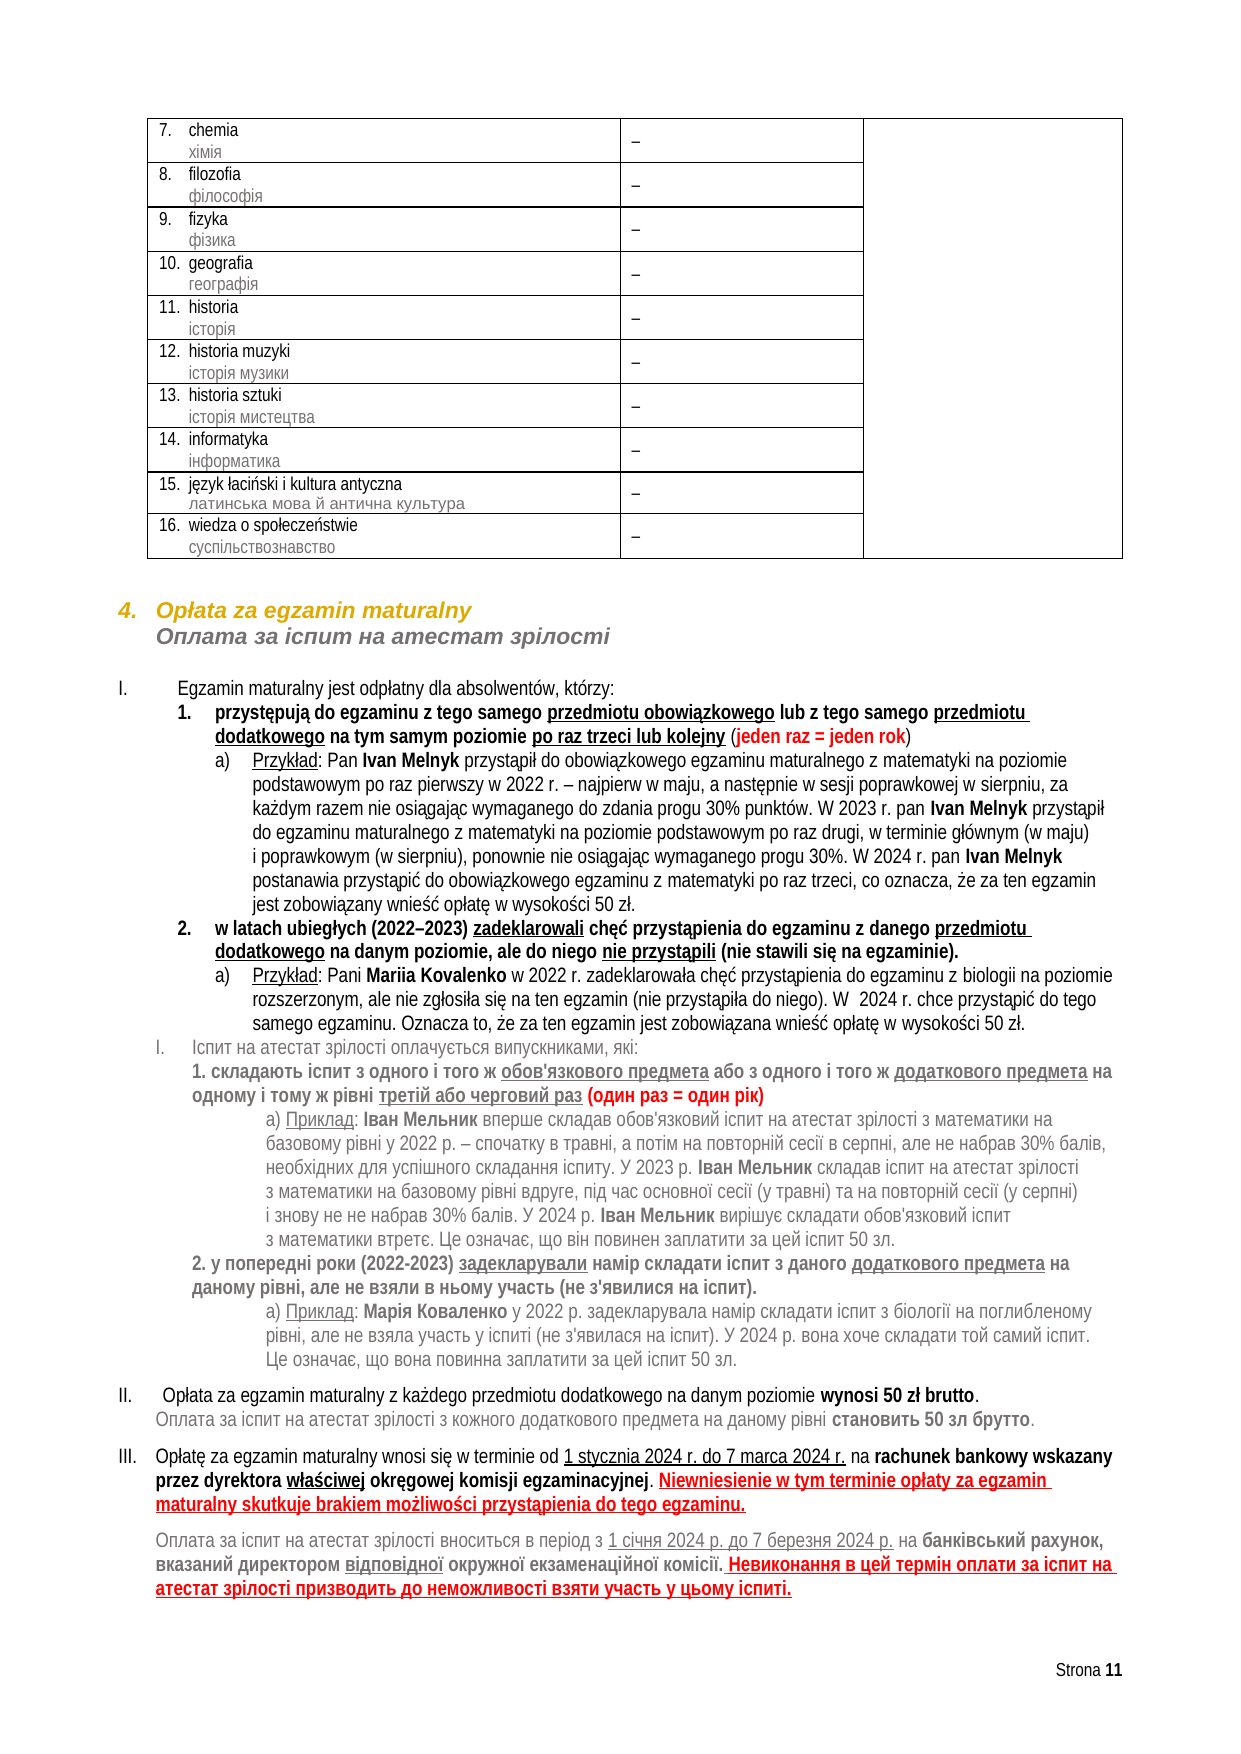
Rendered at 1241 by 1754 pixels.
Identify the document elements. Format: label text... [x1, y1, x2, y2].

table_cell historia muzyki історія музики [148, 340, 620, 383]
list w latach ubiegłych (2022–2023) zadeklarowali chęć przystąpienia do egzaminu z danego przedmiotu dodatkowego na danym poziomie, ale do niego nie przystąpili (nie stawili się na egzaminie). [177, 915, 1122, 963]
list Przykład: Pani Mariia Kovalenko w 2022 r. zadeklarowała chęć przystąpienia do egzaminu z biologii na poziomie rozszerzonym, ale nie zgłosiła się na ten egzamin (nie przystąpiła do niego). W 2024 r. chce przystąpić do tego samego egzaminu. Oznacza to, że za ten egzamin jest zobowiązana wnieść opłatę w wysokości 50 zł. [215, 963, 1122, 1035]
list 2. у попередні роки (2022-2023) задекларували намір складати іспит з даного додаткового предмета на даному рівні, але не взяли в ньому участь (не з'явилися на іспит). [192, 1251, 1122, 1299]
list Оплата за іспит на атестат зрілості [156, 623, 1122, 649]
list Przykład: Pan Ivan Melnyk przystąpił do obowiązkowego egzaminu maturalnego z matematyki na poziomie podstawowym po raz pierwszy w 2022 r. – najpierw w maju, a następnie w sesji poprawkowej w sierpniu, za każdym razem nie osiągając wymaganego do zdania progu 30% punktów. W 2023 r. pan Ivan Melnyk przystąpił do egzaminu maturalnego z matematyki na poziomie podstawowym po raz drugi, w terminie głównym (w maju) i poprawkowym (w sierpniu), ponownie nie osiągając wymaganego progu 30%. W 2024 r. pan Ivan Melnyk postanawia przystąpić do obowiązkowego egzaminu z matematyki po raz trzeci, co oznacza, że za ten egzamin jest zobowiązany wnieść opłatę w wysokości 50 zł. [215, 748, 1122, 915]
table_cell wiedza o społeczeństwie суспільствознавство [148, 514, 620, 557]
table_cell – [621, 514, 863, 557]
list Egzamin maturalny jest odpłatny dla absolwentów, którzy: [118, 676, 1122, 700]
list Opłata za egzamin maturalny [118, 597, 1122, 623]
table_cell filozofia філософія [148, 163, 620, 206]
table_cell – [621, 428, 863, 471]
table_cell historia історія [148, 296, 620, 339]
table_cell – [621, 119, 863, 162]
table_cell fizyka фізика [148, 208, 620, 251]
table_cell historia sztuki історія мистецтва [148, 384, 620, 427]
table_cell geografia географія [148, 252, 620, 295]
list Оплата за іспит на атестат зрілості вноситься в період з 1 січня 2024 р. до 7 березня 2024 р. на банківський рахунок, вказаний директором відповідної окружної екзаменаційної комісії. Невиконання в цей термін оплати за іспит на атестат зрілості призводить до неможливості взяти участь у цьому іспиті. [155, 1528, 1122, 1600]
table_cell – [621, 208, 863, 251]
table_cell – [621, 384, 863, 427]
table_cell – [621, 296, 863, 339]
list Оплата за іспит на атестат зрілості з кожного додаткового предмета на даному рівні становить 50 зл брутто. [155, 1407, 1122, 1431]
list a) Приклад: Іван Мельник вперше складав обов'язковий іспит на атестат зрілості з математики на базовому рівні у 2022 р. – спочатку в травні, а потім на повторній сесії в серпні, але не набрав 30% балів, необхідних для успішного складання іспиту. У 2023 р. Іван Мельник складав іспит на атестат зрілості з математики на базовому рівні вдруге, під час основної сесії (у травні) та на повторній сесії (у серпні) і знову не не набрав 30% балів. У 2024 р. Іван Мельник вирішує складати обов'язковий іспит з математики втретє. Це означає, що він повинен заплатити за цей іспит 50 зл. [266, 1107, 1122, 1251]
list а) Приклад: Марія Коваленко у 2022 р. задекларувала намір складати іспит з біології на поглибленому рівні, але не взяла участь у іспиті (не з'явилася на іспит). У 2024 р. вона хоче складати той самий іспит. Це означає, що вона повинна заплатити за цей іспит 50 зл. [266, 1299, 1122, 1371]
table_cell – [621, 340, 863, 383]
table_cell – [621, 252, 863, 295]
list Opłatę za egzamin maturalny wnosi się w terminie od 1 stycznia 2024 r. do 7 marca 2024 r. na rachunek bankowy wskazany przez dyrektora właściwej okręgowej komisji egzaminacyjnej. Niewniesienie w tym terminie opłaty za egzamin maturalny skutkuje brakiem możliwości przystąpienia do tego egzaminu. [118, 1443, 1122, 1515]
list I. Іспит на атестат зрілості оплачується випускниками, які: [155, 1035, 1122, 1059]
list przystępują do egzaminu z tego samego przedmiotu obowiązkowego lub z tego samego przedmiotu dodatkowego na tym samym poziomie po raz trzeci lub kolejny (jeden raz = jeden rok) [177, 700, 1122, 748]
list 1. складають іспит з одного і того ж обов'язкового предмета або з одного і того ж додаткового предмета на одному і тому ж рівні третій або черговий раз (один раз = один рік) [192, 1059, 1122, 1107]
table_cell chemia хімія [148, 119, 620, 162]
table_cell język łaciński i kultura antyczna латинська мова й антична культура [148, 473, 620, 513]
list Opłata za egzamin maturalny z każdego przedmiotu dodatkowego na danym poziomie wynosi 50 zł brutto. [118, 1383, 1122, 1407]
table_cell informatyka інформатика [148, 428, 620, 471]
table_cell – [621, 473, 863, 513]
table_cell – [621, 163, 863, 206]
